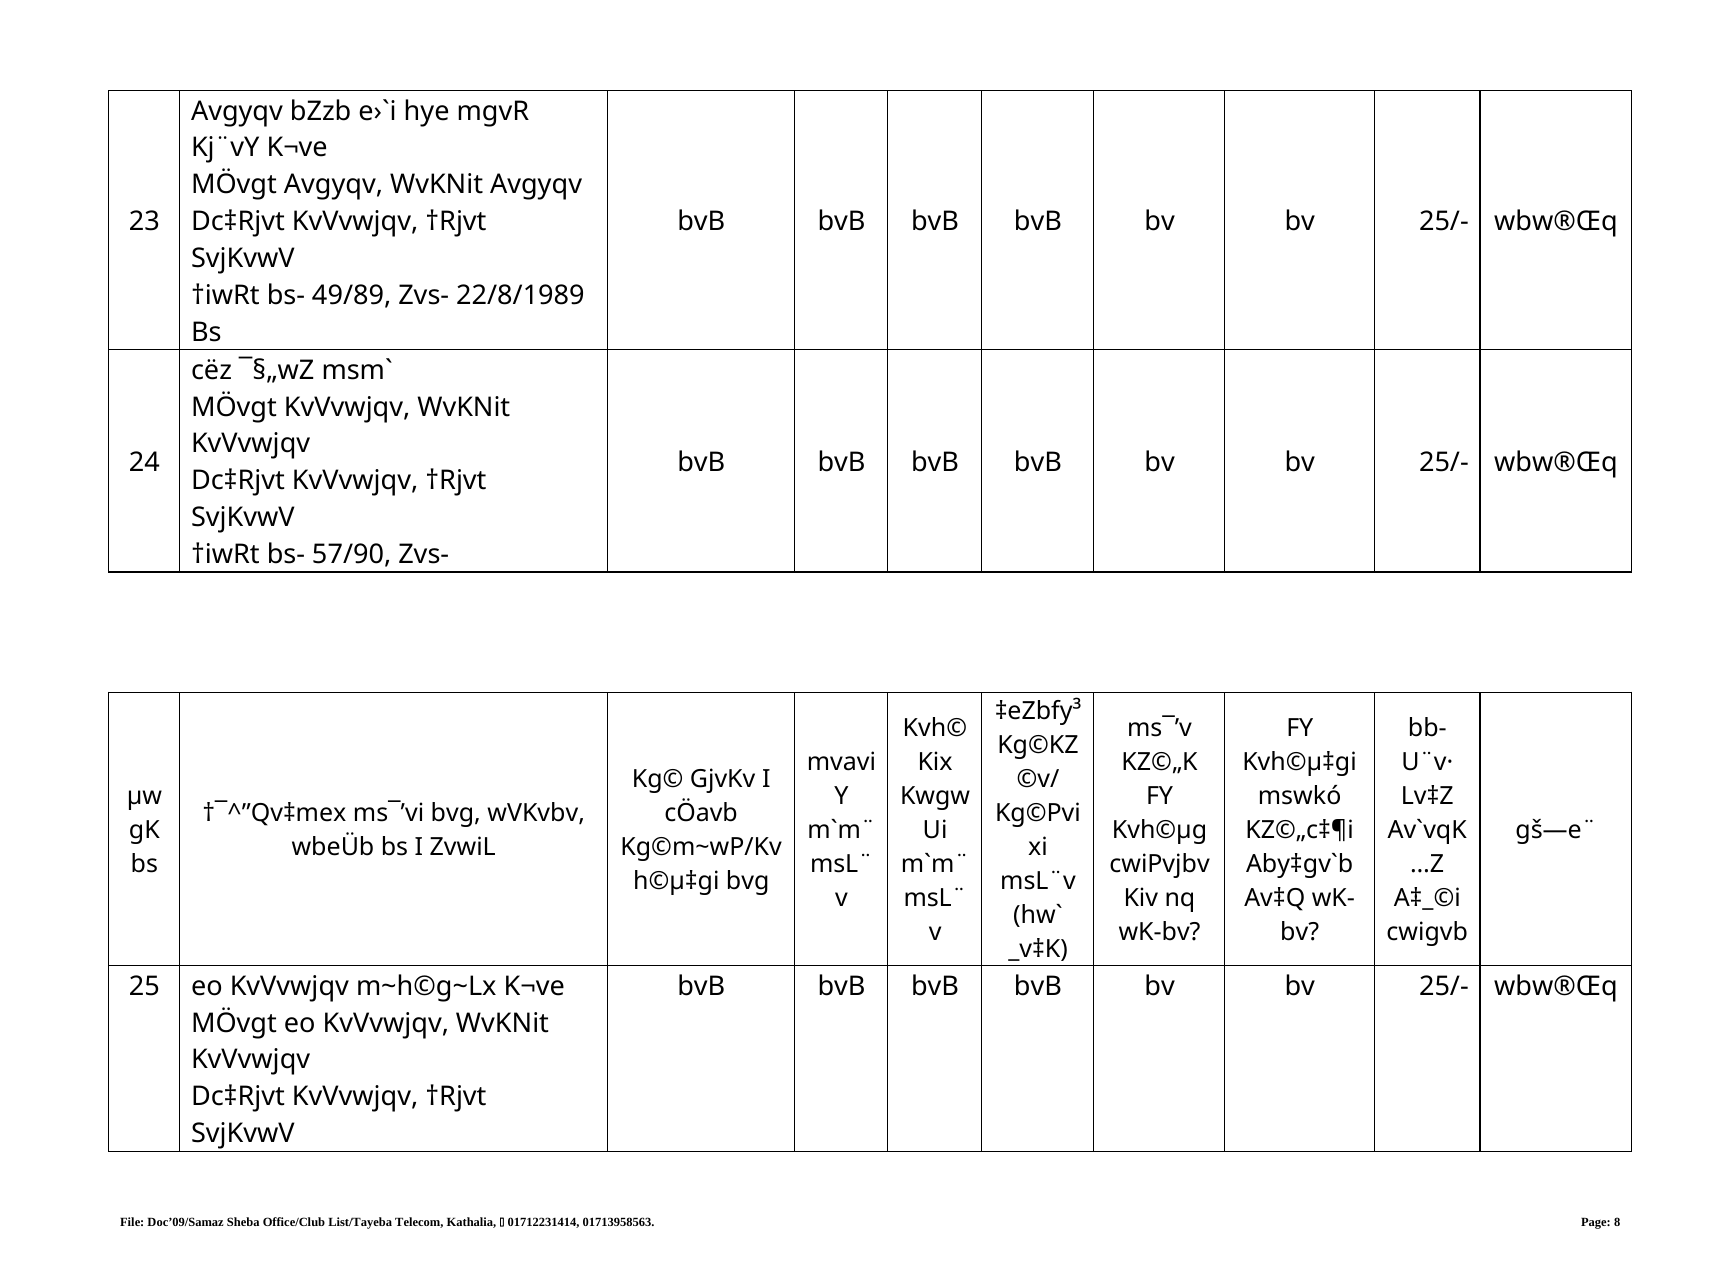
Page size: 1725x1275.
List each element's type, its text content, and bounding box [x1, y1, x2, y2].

table_cell cëz ¯§„wZ msm` MÖvgt KvVvwjqv, WvKNit KvVvwjqv Dc‡Rjvt KvVvwjqv, †Rjvt SvjKvwV †iwRt bs- 57/90, Zvs- [180, 350, 607, 571]
table_cell bvB [795, 350, 887, 571]
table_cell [180, 966, 607, 1151]
table_cell bvB [982, 966, 1093, 1151]
table_cell 25/- [1375, 966, 1479, 1151]
table_header gš—e¨ [1481, 693, 1631, 965]
table_cell bv [1225, 91, 1374, 349]
table_cell bvB [982, 350, 1093, 571]
table_cell wbw®Œq [1481, 91, 1631, 349]
table_cell bvB [982, 91, 1093, 349]
table_header bb-U¨v· Lv‡Z Av`vqK…Z A‡_©i cwigvb [1375, 693, 1479, 965]
table_cell bvB [608, 966, 794, 1151]
table_cell wbw®Œq [1481, 966, 1631, 1151]
table_cell bv [1094, 91, 1224, 349]
table_cell 24 [109, 350, 179, 571]
table_header FY Kvh©µ‡gi mswk­ó KZ©„c‡¶i Aby‡gv`b Av‡Q wK-bv? [1225, 693, 1374, 965]
table_cell 25/- [1375, 350, 1479, 571]
table_cell bvB [888, 966, 981, 1151]
table_header †¯^”Qv‡mex ms¯’vi bvg, wVKvbv, wbeÜb bs I ZvwiL [180, 693, 607, 965]
table_cell bv [1094, 350, 1224, 571]
table_header mvaviY m`m¨ msL¨v [795, 693, 887, 965]
table_cell bvB [888, 91, 981, 349]
table_header µwgK bs [109, 693, 179, 965]
table_cell bvB [795, 966, 887, 1151]
table_header Kg© GjvKv I cÖavb Kg©m~wP/Kvh©µ‡gi bvg [608, 693, 794, 965]
table_cell bvB [608, 91, 794, 349]
table_cell bvB [888, 350, 981, 571]
table_cell bv [1225, 966, 1374, 1151]
table_cell bv [1225, 350, 1374, 571]
table_cell bvB [795, 91, 887, 349]
table_cell 25/- [1375, 91, 1479, 349]
table_header ms¯’v KZ©„K FY Kvh©µg cwiPvjbv Kiv nq wK-bv? [1094, 693, 1224, 965]
table_cell 25 [109, 966, 179, 1151]
table_cell bv [1094, 966, 1224, 1151]
table_cell wbw®Œq [1481, 350, 1631, 571]
table_header ‡eZbfy³ Kg©KZ©v/ Kg©Pvixi msL¨v (hw` _v‡K) [982, 693, 1093, 965]
table_header Kvh©Kix KwgwUi m`m¨ msL¨v [888, 693, 981, 965]
table_cell bvB [608, 350, 794, 571]
table_cell Avgyqv bZzb e›`i hye mgvR Kj¨vY K¬ve MÖvgt Avgyqv, WvKNit Avgyqv Dc‡Rjvt KvVvwjqv, †Rjvt SvjKvwV †iwRt bs- 49/89, Zvs- 22/8/1989 Bs [180, 91, 607, 349]
table_cell 23 [109, 91, 179, 349]
